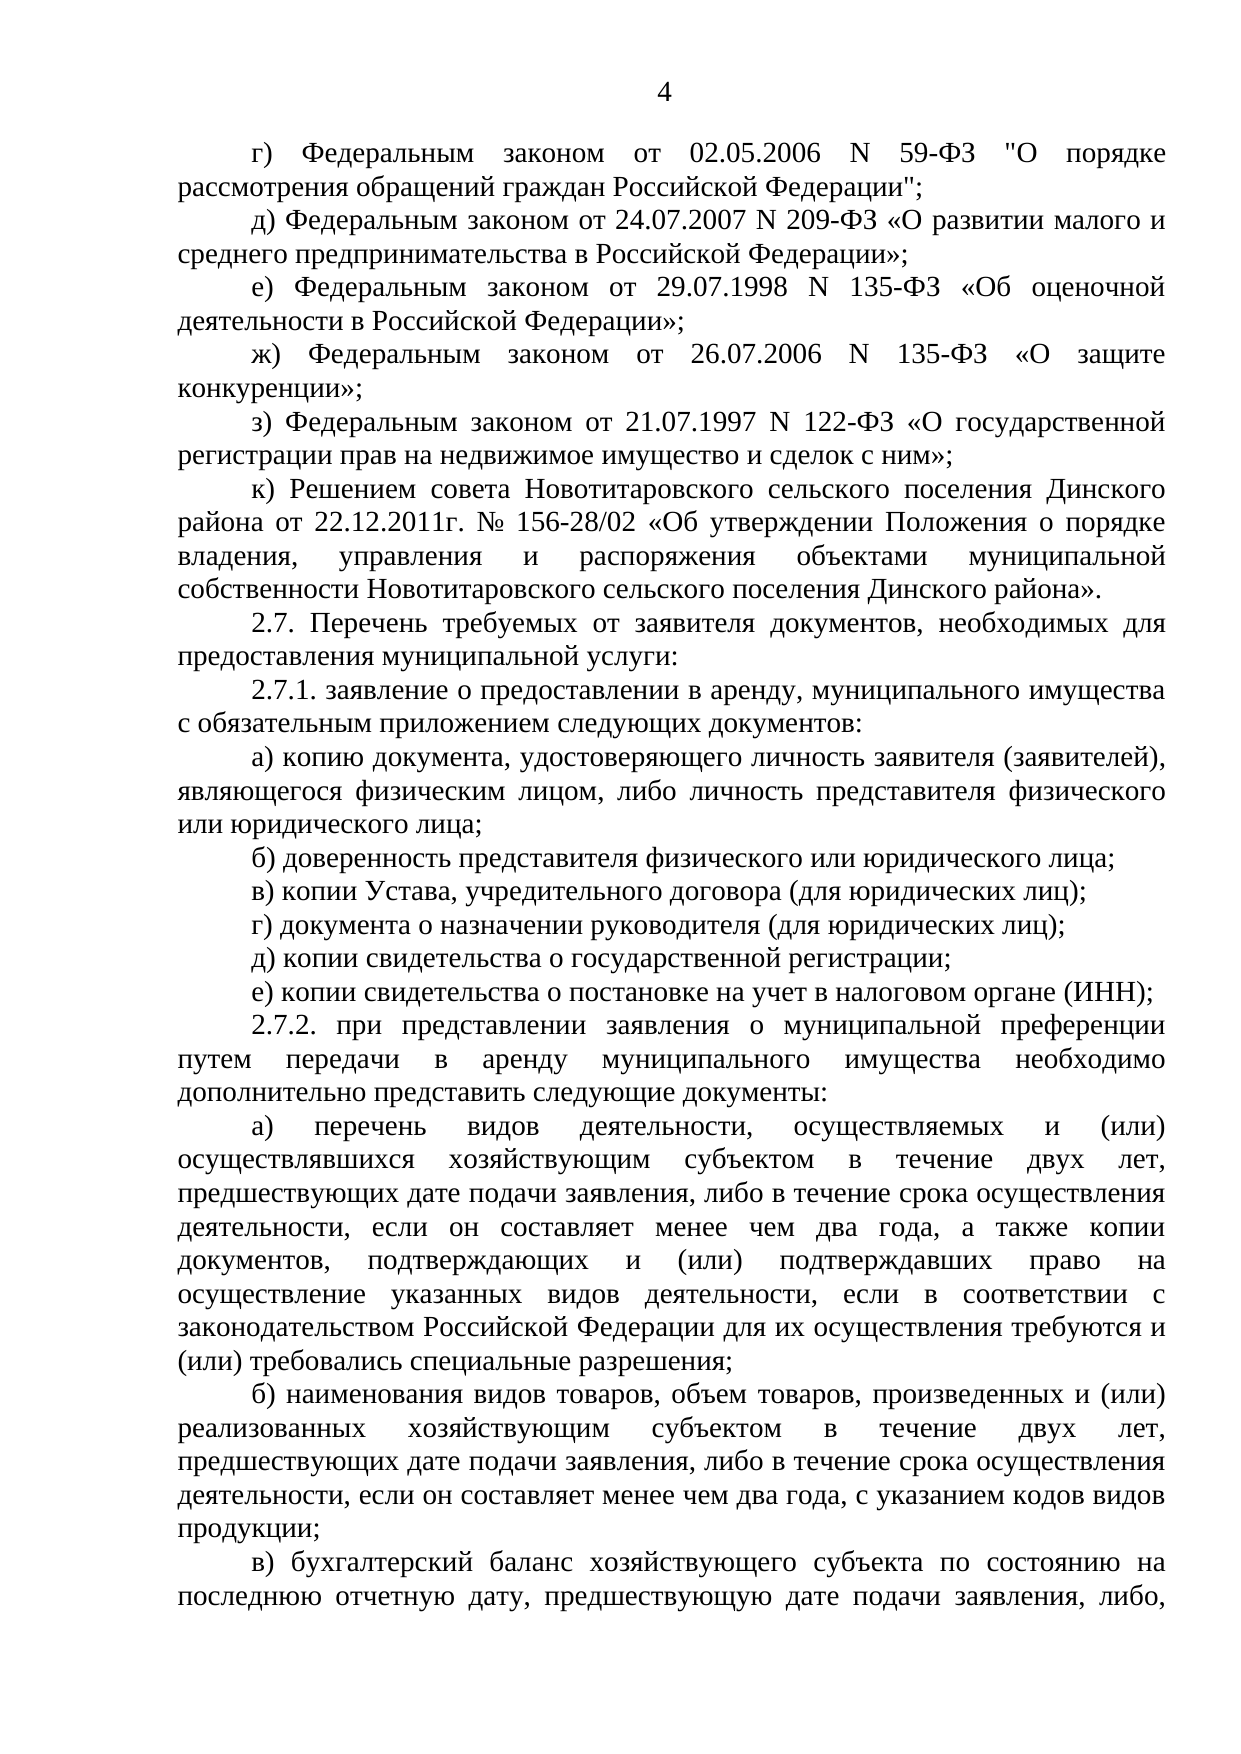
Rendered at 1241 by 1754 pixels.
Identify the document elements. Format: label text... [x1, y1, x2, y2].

text д) Федеральным законом от 24.07.2007 N 209-ФЗ «О развитии малого и среднего предпринимательства в Российской Федерации»; [177, 202, 1167, 269]
text в) копии Устава, учредительного договора (для юридических лиц); [177, 873, 1167, 907]
text а) перечень видов деятельности, осуществляемых и (или) осуществлявшихся хозяйствующим субъектом в течение двух лет, предшествующих дате подачи заявления, либо в течение срока осуществления деятельности, если он составляет менее чем два года, а также копии документов, подтверждающих и (или) подтверждавших право на осуществление указанных видов деятельности, если в соответствии с законодательством Российской Федерации для их осуществления требуются и (или) требовались специальные разрешения; [177, 1108, 1167, 1376]
text г) документа о назначении руководителя (для юридических лиц); [177, 907, 1167, 940]
text а) копию документа, удостоверяющего личность заявителя (заявителей), являющегося физическим лицом, либо личность представителя физического или юридического лица; [177, 739, 1167, 840]
text 2.7.2. при представлении заявления о муниципальной преференции путем передачи в аренду муниципального имущества необходимо дополнительно представить следующие документы: [177, 1007, 1167, 1108]
text е) копии свидетельства о постановке на учет в налоговом органе (ИНН); [177, 974, 1167, 1007]
text к) Решением совета Новотитаровского сельского поселения Динского района от 22.12.2011г. № 156-28/02 «Об утверждении Положения о порядке владения, управления и распоряжения объектами муниципальной собственности Новотитаровского сельского поселения Динского района». [177, 471, 1167, 605]
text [177, 1544, 1167, 1611]
text 2.7. Перечень требуемых от заявителя документов, необходимых для предоставления муниципальной услуги: [177, 605, 1167, 672]
text б) доверенность представителя физического или юридического лица; [177, 840, 1167, 873]
text ж) Федеральным законом от 26.07.2006 N 135-ФЗ «О защите конкуренции»; [177, 337, 1167, 404]
text е) Федеральным законом от 29.07.1998 N 135-ФЗ «Об оценочной деятельности в Российской Федерации»; [177, 269, 1167, 337]
text 2.7.1. заявление о предоставлении в аренду, муниципального имущества с обязательным приложением следующих документов: [177, 672, 1167, 739]
text д) копии свидетельства о государственной регистрации; [177, 940, 1167, 974]
text б) наименования видов товаров, объем товаров, произведенных и (или) реализованных хозяйствующим субъектом в течение двух лет, предшествующих дате подачи заявления, либо в течение срока осуществления деятельности, если он составляет менее чем два года, с указанием кодов видов продукции; [177, 1376, 1167, 1544]
text г) Федеральным законом от 02.05.2006 N 59-ФЗ "О порядке рассмотрения обращений граждан Российской Федерации"; [177, 135, 1167, 202]
text з) Федеральным законом от 21.07.1997 N 122-ФЗ «О государственной регистрации прав на недвижимое имущество и сделок с ним»; [177, 404, 1167, 471]
